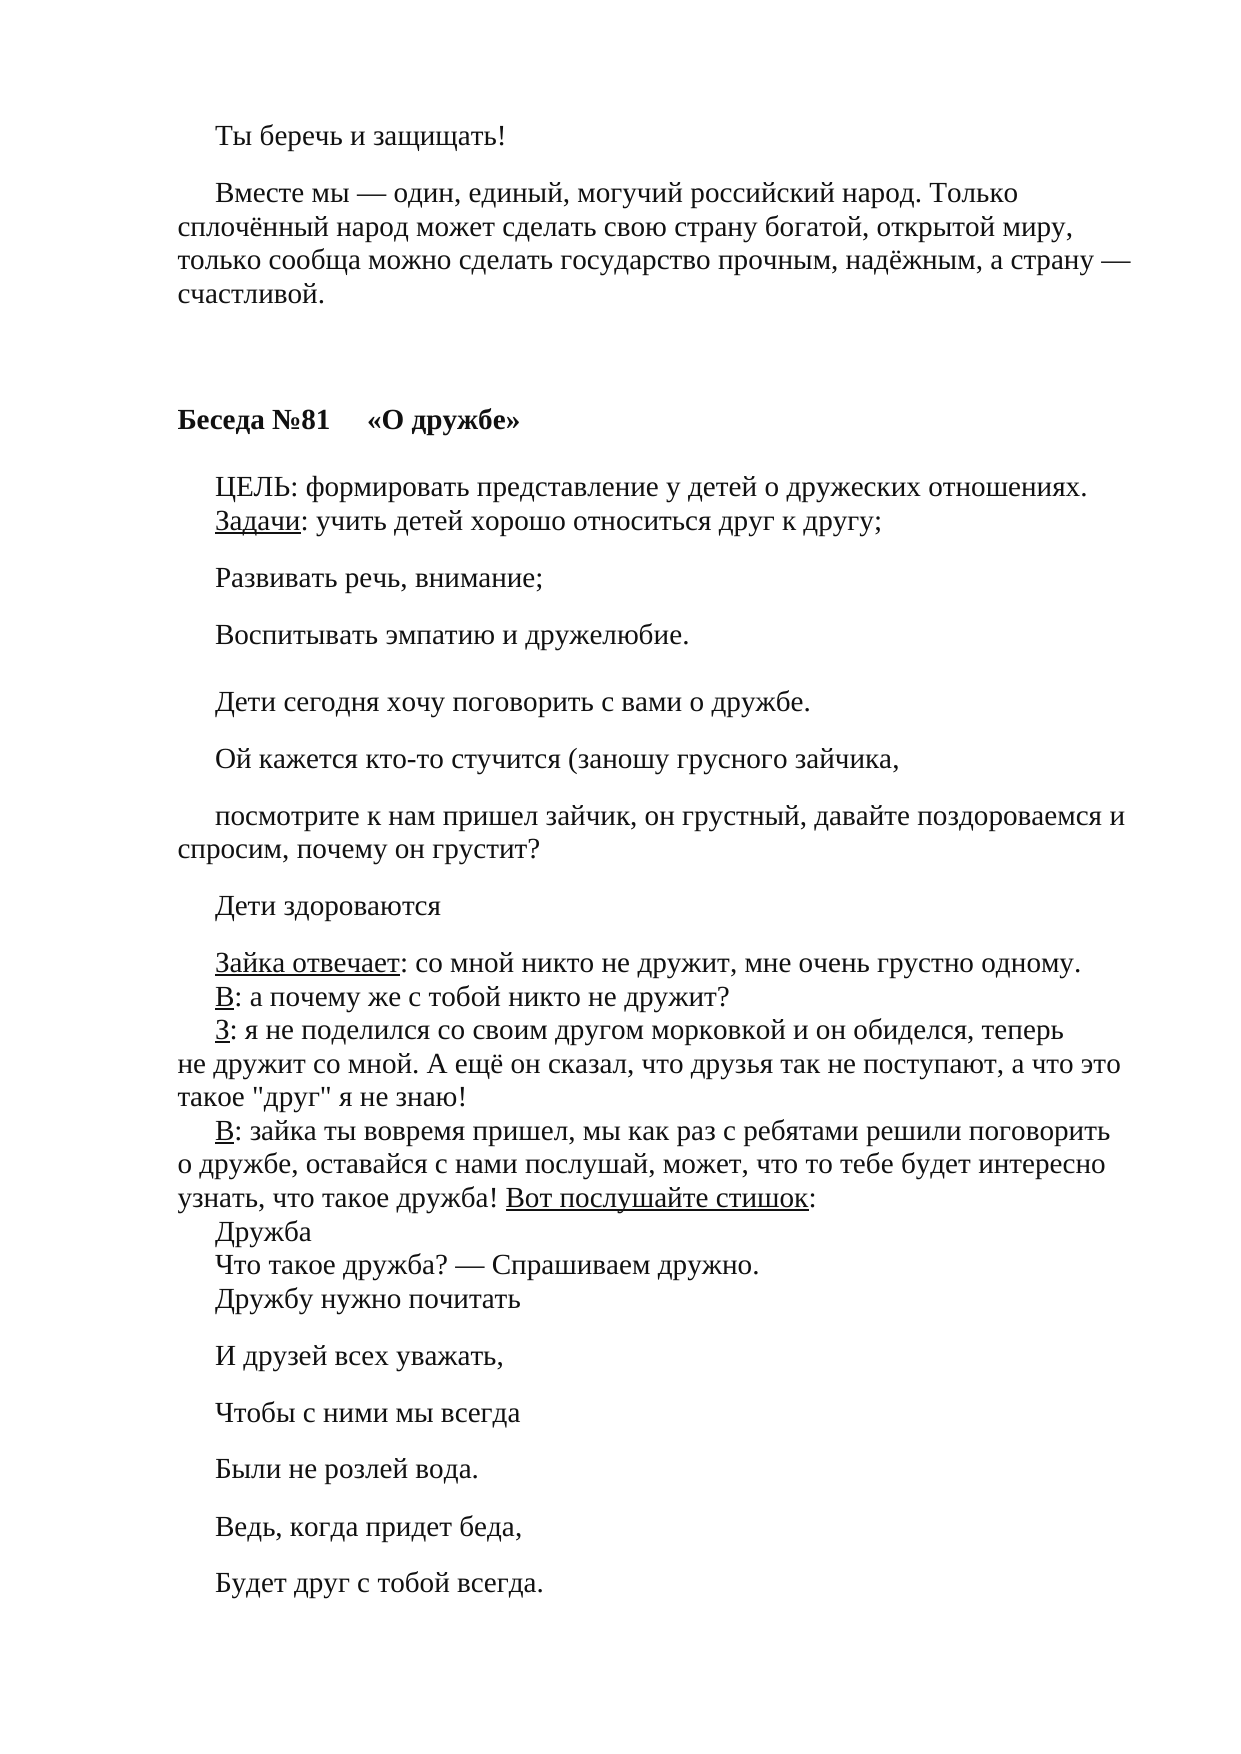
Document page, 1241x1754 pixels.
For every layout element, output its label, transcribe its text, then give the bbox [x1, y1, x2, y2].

text Были не розлей вода. [177, 1452, 1152, 1485]
text Что такое дружба? — Спрашиваем дружно. [177, 1247, 1152, 1281]
text Чтобы с ними мы всегда [177, 1395, 1152, 1428]
text Дружбу нужно почитать [177, 1281, 1152, 1314]
text Воспитывать эмпатию и дружелюбие. [177, 617, 1152, 650]
text Развивать речь, внимание; [177, 560, 1152, 593]
text Задачи: учить детей хорошо относиться друг к другу; [177, 503, 1152, 536]
text Будет друг с тобой всегда. [177, 1566, 1152, 1599]
text Беседа №81 «О дружбе» [177, 369, 1152, 436]
text посмотрите к нам пришел зайчик, он грустный, давайте поздороваемся и спросим, почему он грустит? [177, 798, 1152, 865]
text Дети здороваются [177, 888, 1152, 922]
text Вместе мы — один, единый, могучий российский народ. Только сплочённый народ может сделать свою страну богатой, открытой миру, только сообща можно сделать государство прочным, надёжным, а страну — счастливой. [177, 175, 1152, 309]
text В: а почему же с тобой никто не дружит? [177, 979, 1152, 1012]
text Ой кажется кто-то стучится (заношу грусного зайчика, [177, 741, 1152, 774]
text Дети сегодня хочу поговорить с вами о дружбе. [177, 684, 1152, 717]
text В: зайка ты вовремя пришел, мы как раз с ребятами решили поговорить о дружбе, оставайся с нами послушай, может, что то тебе будет интересно узнать, что такое дружба! Вот послушайте стишок: [177, 1113, 1152, 1214]
text И друзей всех уважать, [177, 1338, 1152, 1371]
text З: я не поделился со своим другом морковкой и он обиделся, теперь не дружит со мной. А ещё он сказал, что друзья так не поступают, а что это такое "друг" я не знаю! [177, 1012, 1152, 1113]
text Дружба [177, 1214, 1152, 1247]
text Ведь, когда придет беда, [177, 1509, 1152, 1542]
text Зайка отвечает: со мной никто не дружит, мне очень грустно одному. [177, 945, 1152, 979]
text Ты беречь и защищать! [177, 118, 1152, 152]
text ЦЕЛЬ: формировать представление у детей о дружеских отношениях. [177, 469, 1152, 503]
